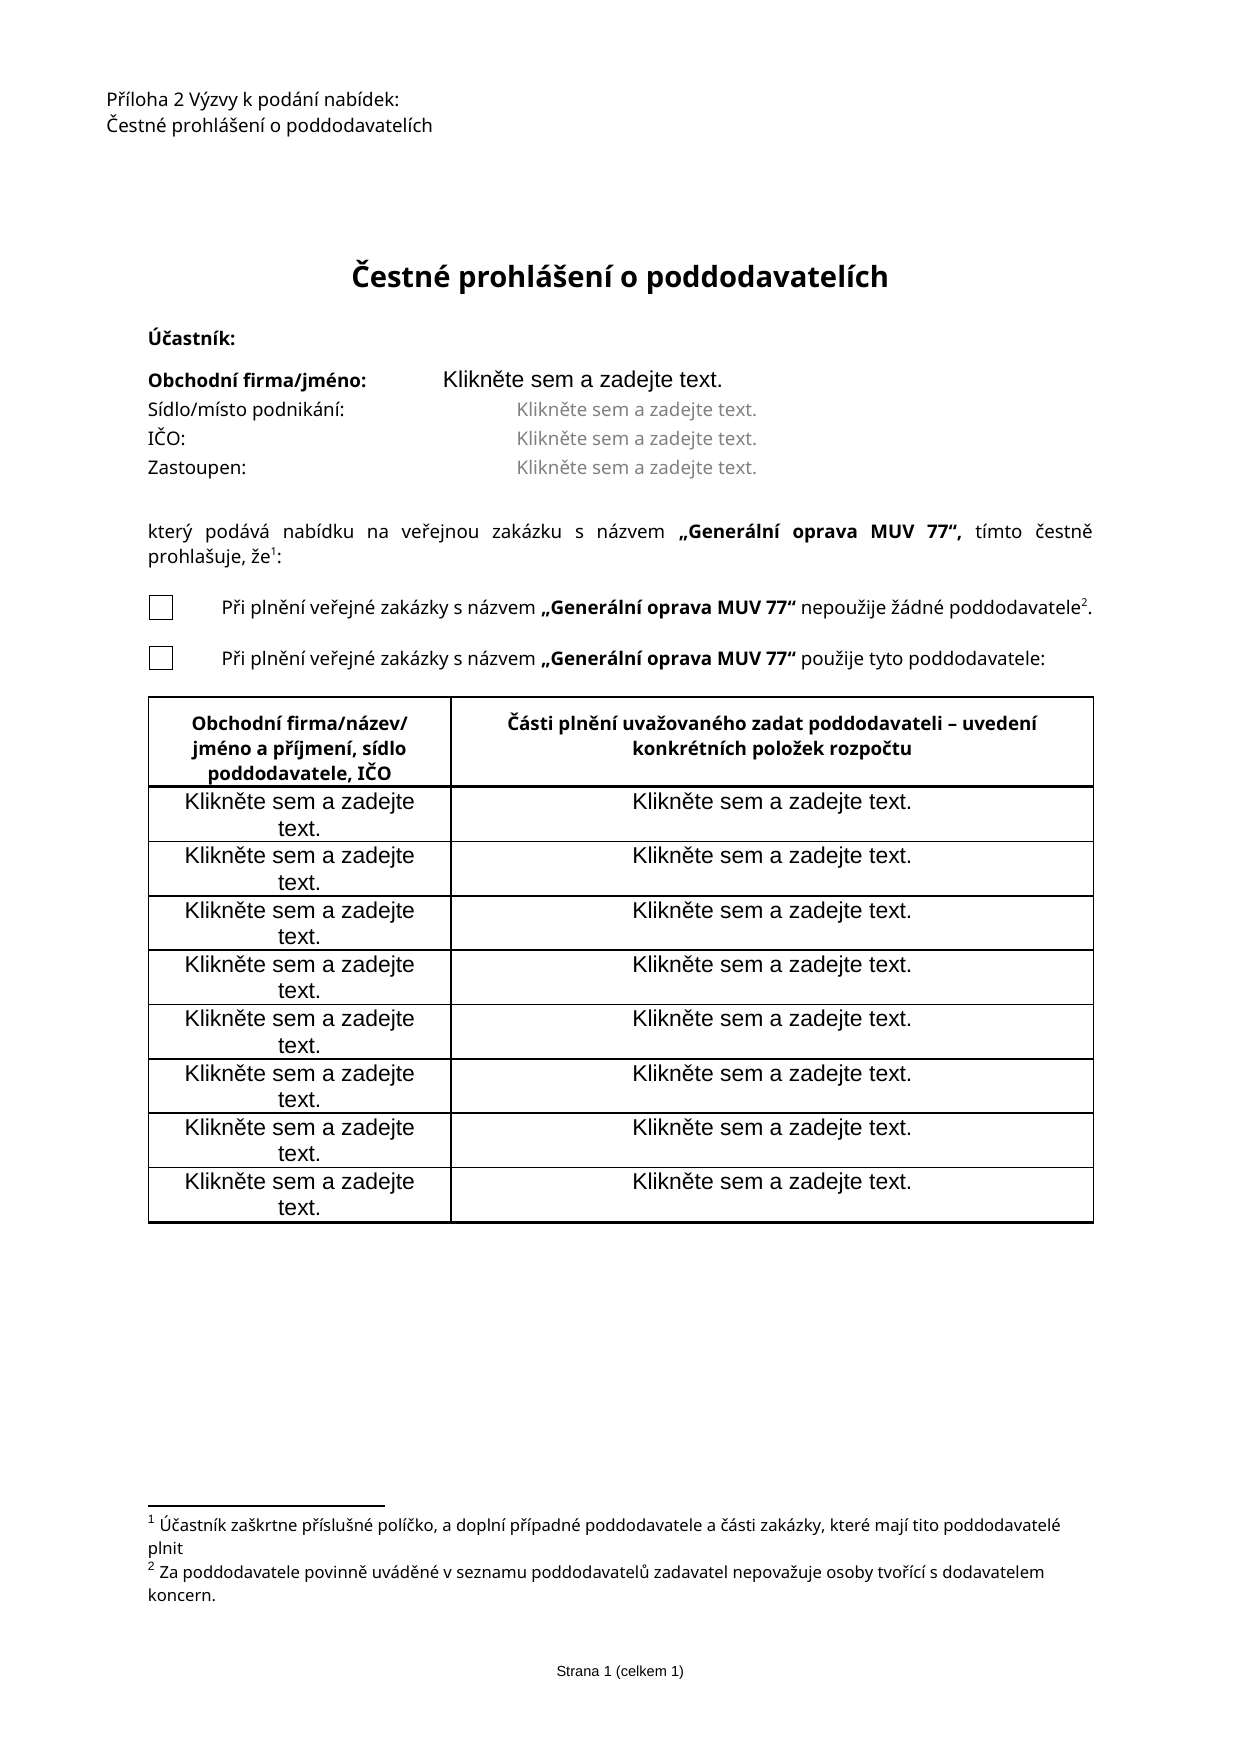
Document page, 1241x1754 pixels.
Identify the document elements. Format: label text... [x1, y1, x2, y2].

text Sídlo/místo podnikání: [148, 393, 1093, 422]
text který podává nabídku na veřejnou zakázku s názvem „Generální oprava MUV 77“, tímto čestně prohlašuje, že: [148, 518, 1093, 569]
text Při plnění veřejné zakázky s názvem „Generální oprava MUV 77“ použije tyto poddodavatele: [148, 645, 1093, 670]
text Obchodní firma/jméno: [148, 364, 1093, 393]
text IČO: [148, 422, 1093, 451]
text Při plnění veřejné zakázky s názvem „Generální oprava MUV 77“ nepoužije žádné poddodavatele. [148, 594, 1093, 620]
table_header Obchodní firma/název/ jméno a příjmení, sídlo poddodavatele, IČO [149, 698, 450, 785]
table_header Části plnění uvažovaného zadat poddodavateli – uvedení konkrétních položek rozpočtu [452, 698, 1093, 785]
title Čestné prohlášení o poddodavatelích [148, 256, 1093, 296]
text Účastník: [148, 321, 1093, 352]
text Zastoupen: [148, 451, 1093, 480]
